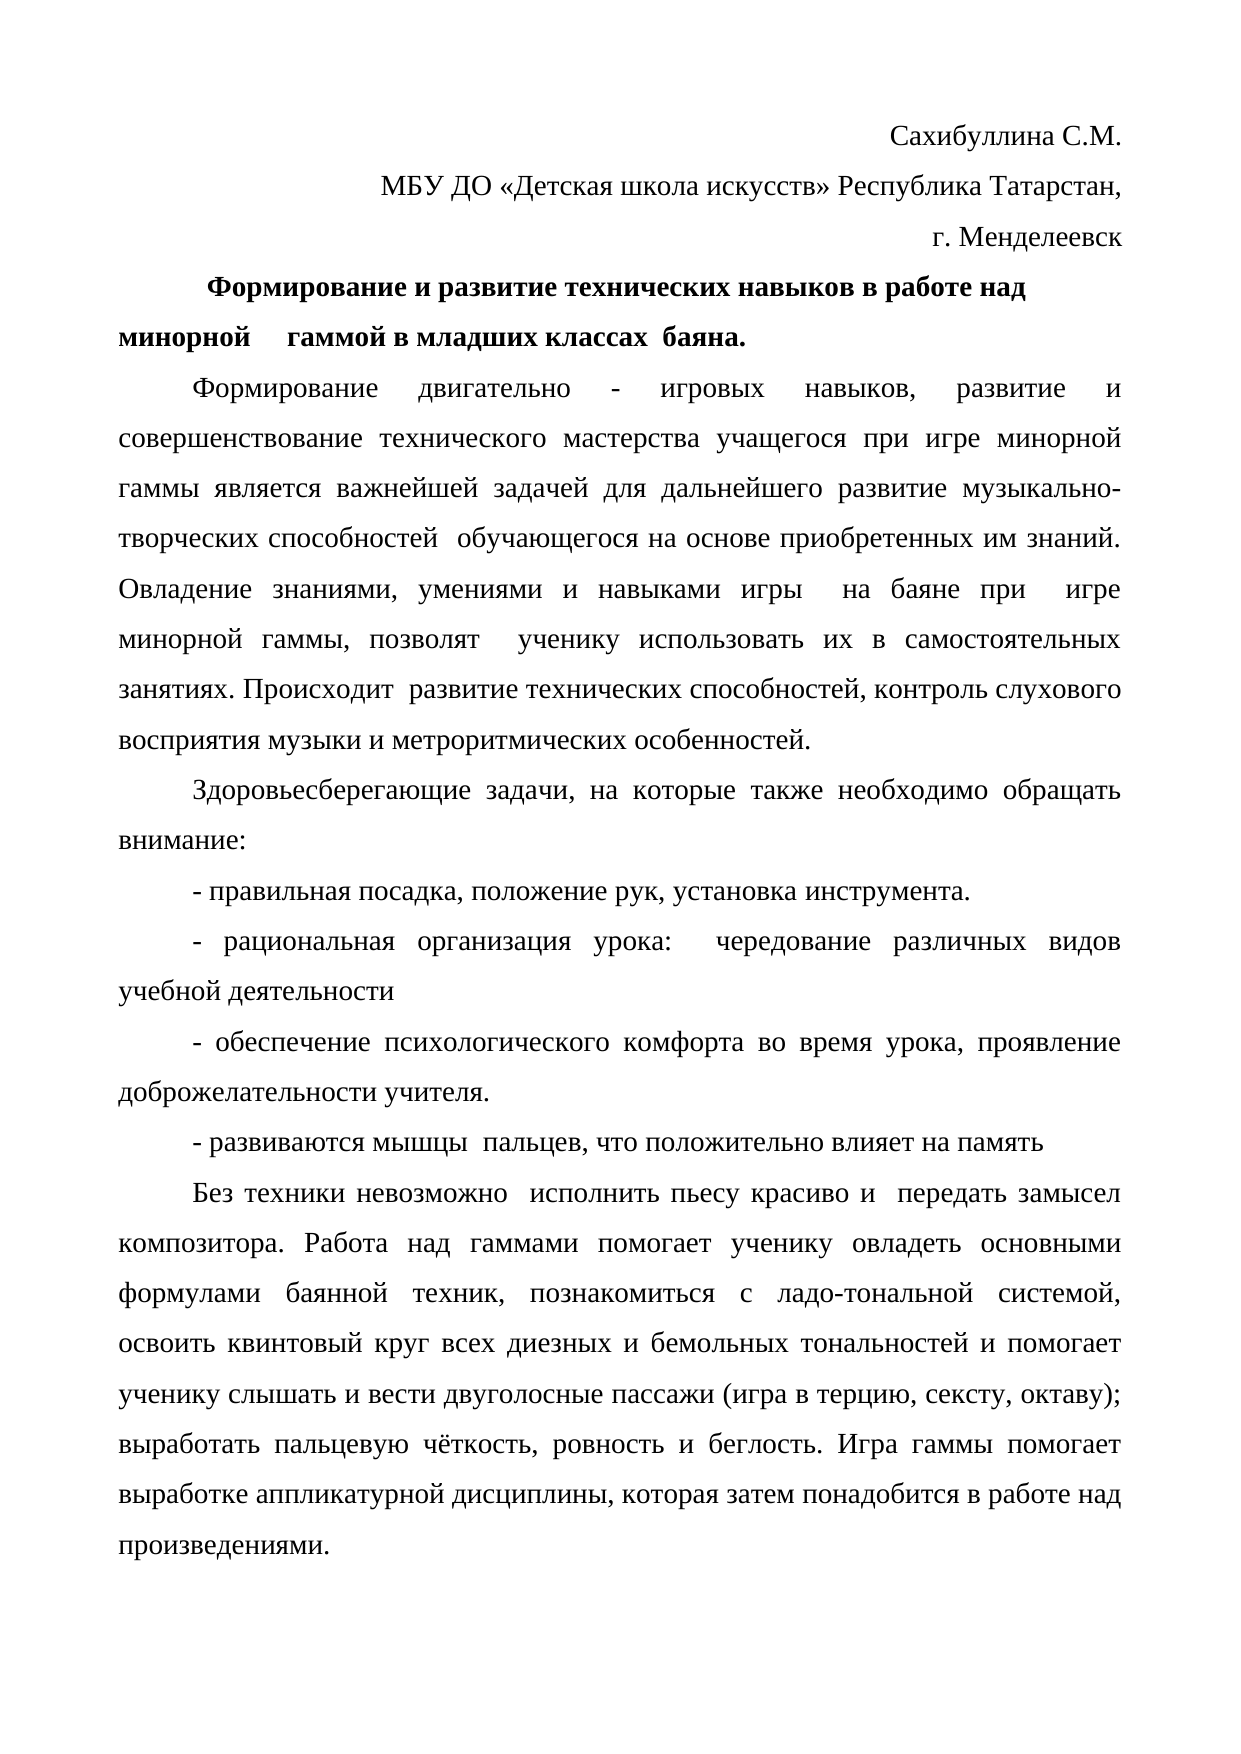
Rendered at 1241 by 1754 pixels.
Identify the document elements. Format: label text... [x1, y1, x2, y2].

text - развиваются мышцы пальцев, что положительно влияет на память [118, 1124, 1122, 1158]
text - рациональная организация урока: чередование различных видов учебной деятельности [118, 923, 1122, 1007]
text Формирование двигательно - игровых навыков, развитие и совершенствование технического мастерства учащегося при игре минорной гаммы является важнейшей задачей для дальнейшего развитие музыкально-творческих способностей обучающегося на основе приобретенных им знаний. Овладение знаниями, умениями и навыками игры на баяне при игре минорной гаммы, позволят ученику использовать их в самостоятельных занятиях. Происходит развитие технических способностей, контроль слухового восприятия музыки и метроритмических особенностей. [118, 370, 1122, 755]
text МБУ ДО «Детская школа искусств» Республика Татарстан, [118, 168, 1122, 202]
text г. Менделеевск [118, 219, 1122, 252]
text Здоровьесберегающие задачи, на которые также необходимо обращать внимание: [118, 772, 1122, 856]
text Без техники невозможно исполнить пьесу красиво и передать замысел композитора. Работа над гаммами помогает ученику овладеть основными формулами баянной техник, познакомиться с ладо-тональной системой, освоить квинтовый круг всех диезных и бемольных тональностей и помогает ученику слышать и вести двуголосные пассажи (игра в терцию, сексту, октаву); выработать пальцевую чёткость, ровность и беглость. Игра гаммы помогает выработке аппликатурной дисциплины, которая затем понадобится в работе над произведениями. [118, 1175, 1122, 1560]
text Сахибуллина С.М. [118, 118, 1122, 152]
text - обеспечение психологического комфорта во время урока, проявление доброжелательности учителя. [118, 1024, 1122, 1108]
text Формирование и развитие технических навыков в работе над минорной гаммой в младших классах баяна. [118, 269, 1122, 353]
text - правильная посадка, положение рук, установка инструмента. [118, 873, 1122, 906]
